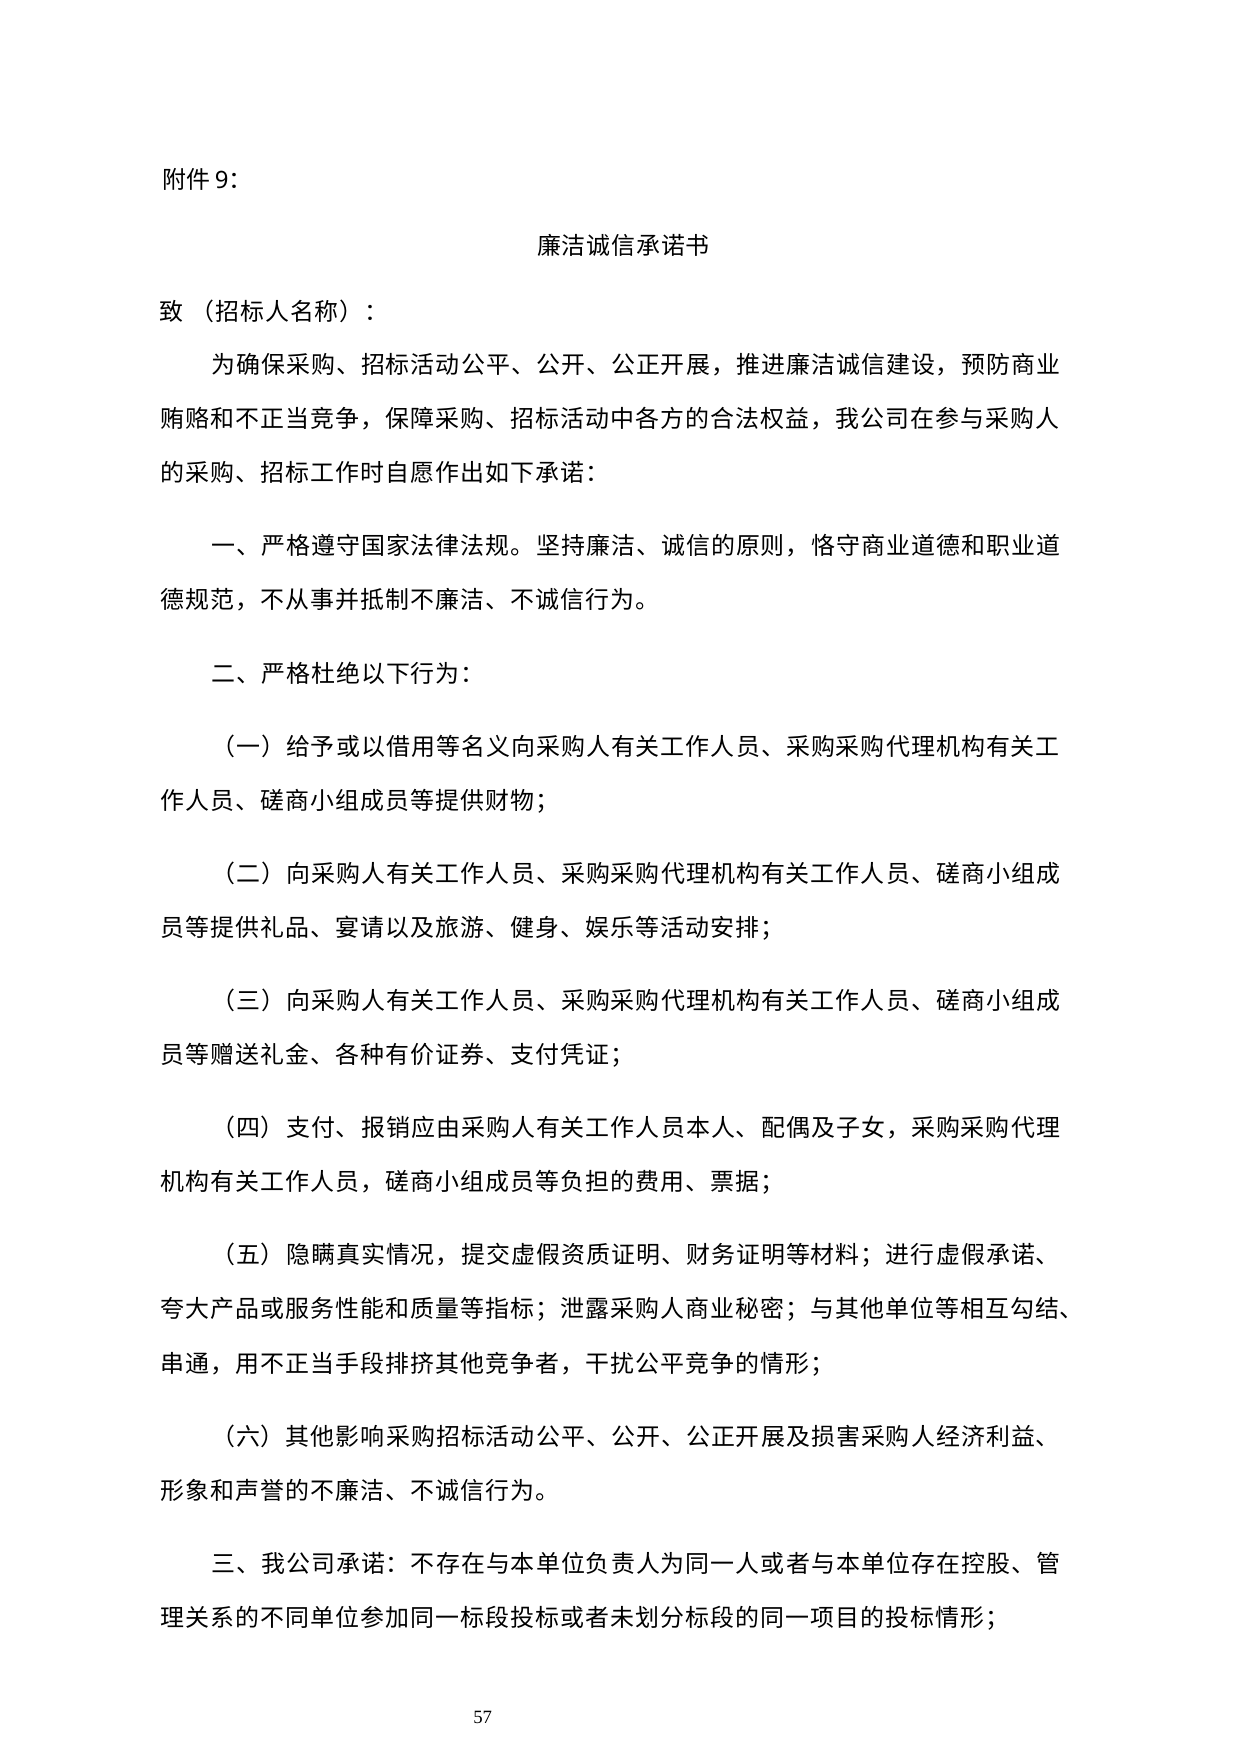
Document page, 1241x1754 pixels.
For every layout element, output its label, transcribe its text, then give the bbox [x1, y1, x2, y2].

text （三）向采购人有关工作人员、采购采购代理机构有关工作人员、磋商小组成员等赠送礼金、各种有价证券、支付凭证； [160, 982, 1078, 1070]
text （二）向采购人有关工作人员、采购采购代理机构有关工作人员、磋商小组成员等提供礼品、宴请以及旅游、健身、娱乐等活动安排； [160, 854, 1078, 943]
text 附件 9： [162, 163, 1087, 195]
text 廉洁诚信承诺书 [159, 228, 1087, 261]
text 二、严格杜绝以下行为： [160, 654, 1078, 689]
text （五）隐瞒真实情况，提交虚假资质证明、财务证明等材料；进行虚假承诺、夸大产品或服务性能和质量等指标；泄露采购人商业秘密；与其他单位等相互勾结、串通，用不正当手段排挤其他竞争者，干扰公平竞争的情形； [160, 1236, 1078, 1379]
text 一、严格遵守国家法律法规。坚持廉洁、诚信的原则，恪守商业道德和职业道德规范，不从事并抵制不廉洁、不诚信行为。 [160, 527, 1078, 616]
text 三、我公司承诺：不存在与本单位负责人为同一人或者与本单位存在控股、管理关系的不同单位参加同一标段投标或者未划分标段的同一项目的投标情形； [160, 1544, 1078, 1633]
text 为确保采购、招标活动公平、公开、公正开展，推进廉洁诚信建设，预防商业贿赂和不正当竞争，保障采购、招标活动中各方的合法权益，我公司在参与采购人的采购、招标工作时自愿作出如下承诺： [160, 346, 1078, 488]
text （一）给予或以借用等名义向采购人有关工作人员、采购采购代理机构有关工作人员、磋商小组成员等提供财物； [160, 727, 1078, 816]
text （四）支付、报销应由采购人有关工作人员本人、配偶及子女，采购采购代理机构有关工作人员，磋商小组成员等负担的费用、票据； [160, 1109, 1078, 1198]
text （六）其他影响采购招标活动公平、公开、公正开展及损害采购人经济利益、形象和声誉的不廉洁、不诚信行为。 [160, 1417, 1078, 1506]
text 致 （招标人名称）： [159, 294, 1087, 327]
